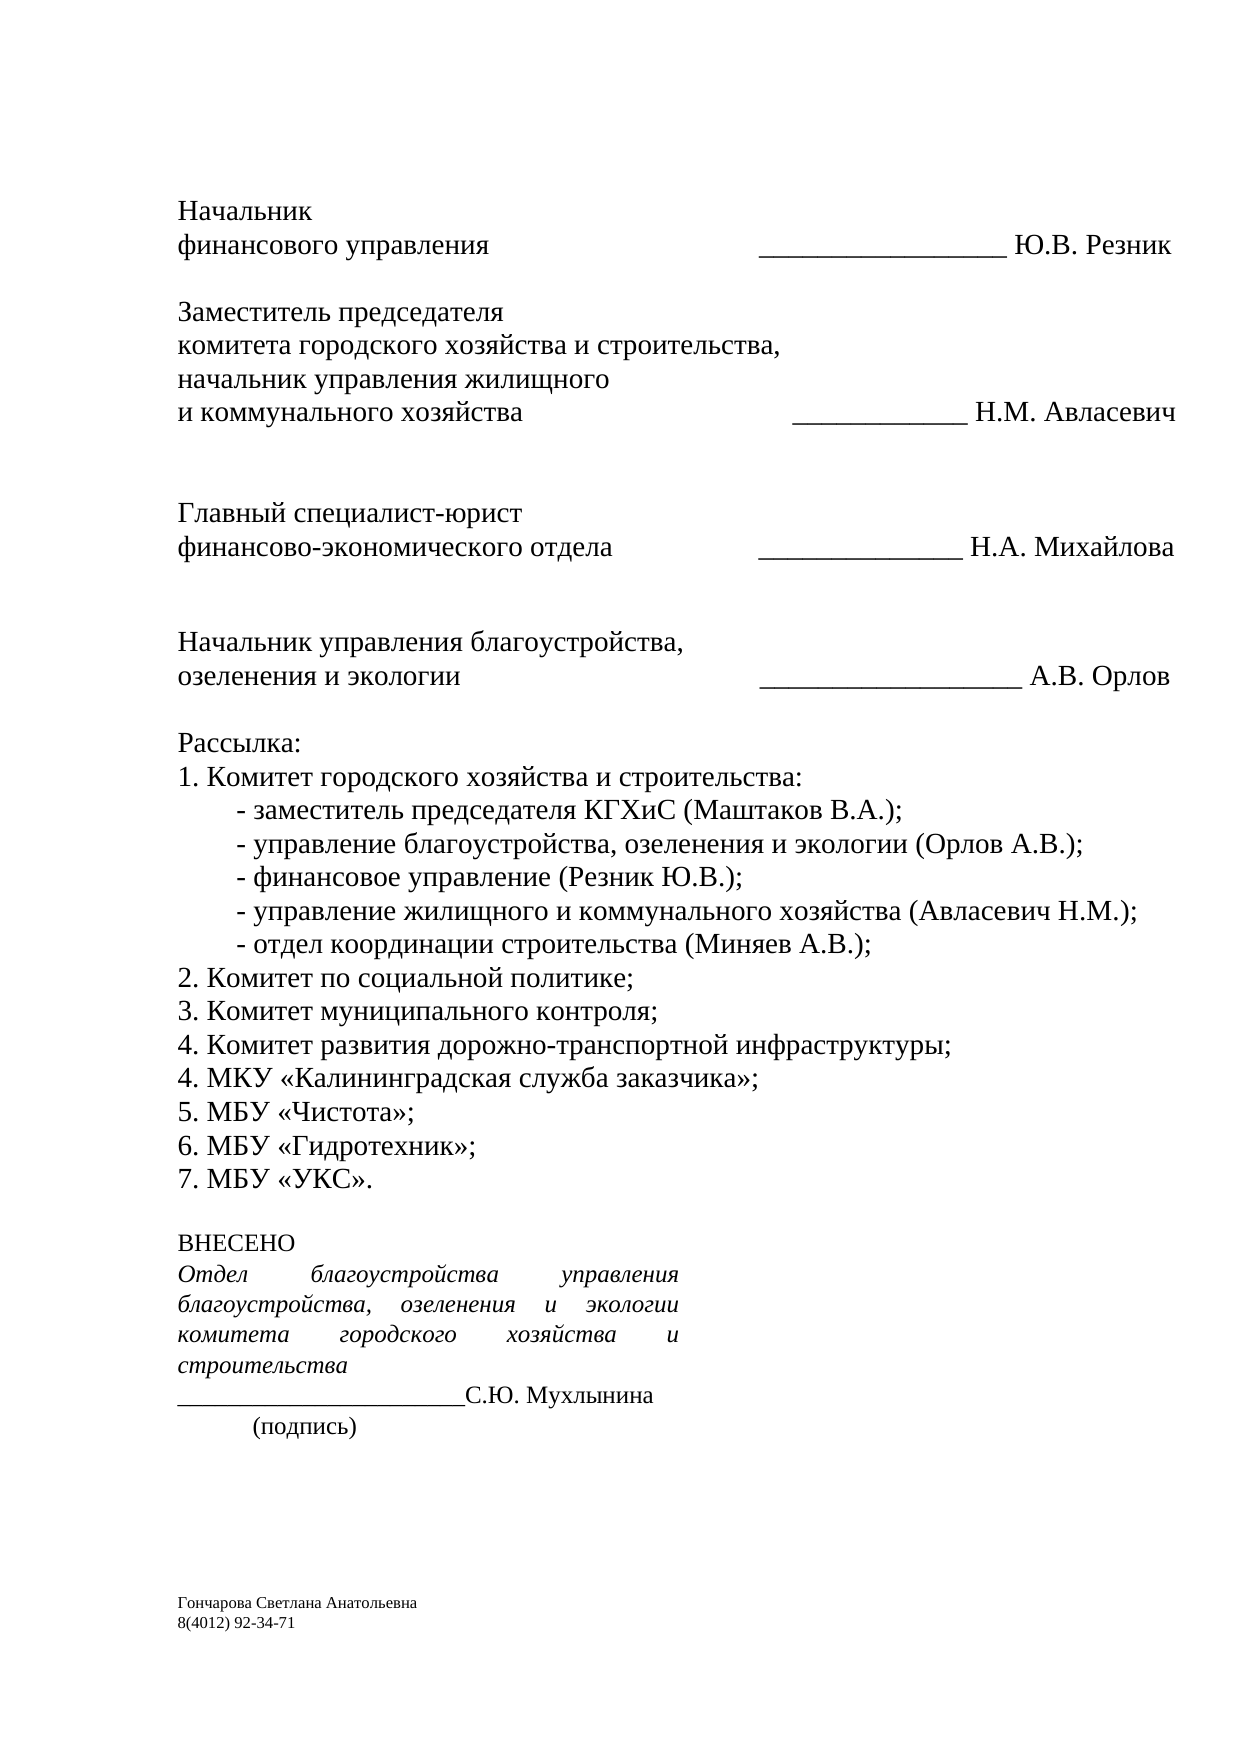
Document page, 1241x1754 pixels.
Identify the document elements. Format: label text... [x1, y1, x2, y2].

text финансово-экономического отдела ______________ Н.А. Михайлова [177, 529, 1181, 562]
text 7. МБУ «УКС». [177, 1161, 1181, 1195]
text 4. МКУ «Калининградская служба заказчика»; [177, 1061, 1181, 1094]
text 3. Комитет муниципального контроля; [177, 993, 1181, 1027]
text Главный специалист-юрист [177, 495, 1181, 529]
text 5. МБУ «Чистота»; [177, 1094, 1181, 1128]
text - отдел координации строительства (Миняев А.В.); [177, 926, 1181, 960]
text озеленения и экологии __________________ А.В. Орлов [177, 658, 1181, 692]
table_header ВНЕСЕНО Отдел благоустройства управления благоустройства, озеленения и экологии комитета городского хозяйства и строительства _______________________С.Ю. Мухлынина (подпись) [166, 1228, 693, 1472]
text 4. Комитет развития дорожно-транспортной инфраструктуры; [177, 1027, 1181, 1061]
text - заместитель председателя КГХиС (Маштаков В.А.); [177, 792, 1181, 826]
text Заместитель председателя [177, 294, 1181, 327]
text Начальник [177, 193, 1181, 227]
text - финансовое управление (Резник Ю.В.); [177, 859, 1181, 893]
text 1. Комитет городского хозяйства и строительства: [177, 759, 1181, 792]
text - управление жилищного и коммунального хозяйства (Авласевич Н.М.); [177, 893, 1181, 926]
text 8(4012) 92-34-71 [177, 1612, 1181, 1632]
text Начальник управления благоустройства, [177, 624, 1181, 658]
text 6. МБУ «Гидротехник»; [177, 1128, 1181, 1161]
text - управление благоустройства, озеленения и экологии (Орлов А.В.); [177, 826, 1181, 859]
text и коммунального хозяйства ____________ Н.М. Авласевич [177, 394, 1181, 428]
text начальник управления жилищного [177, 361, 1181, 394]
text Гончарова Светлана Анатольевна [177, 1593, 1181, 1612]
text финансового управления _________________ Ю.В. Резник [177, 227, 1181, 260]
text 2. Комитет по социальной политике; [177, 960, 1181, 993]
text Рассылка: [177, 725, 1181, 759]
text комитета городского хозяйства и строительства, [177, 327, 1181, 361]
